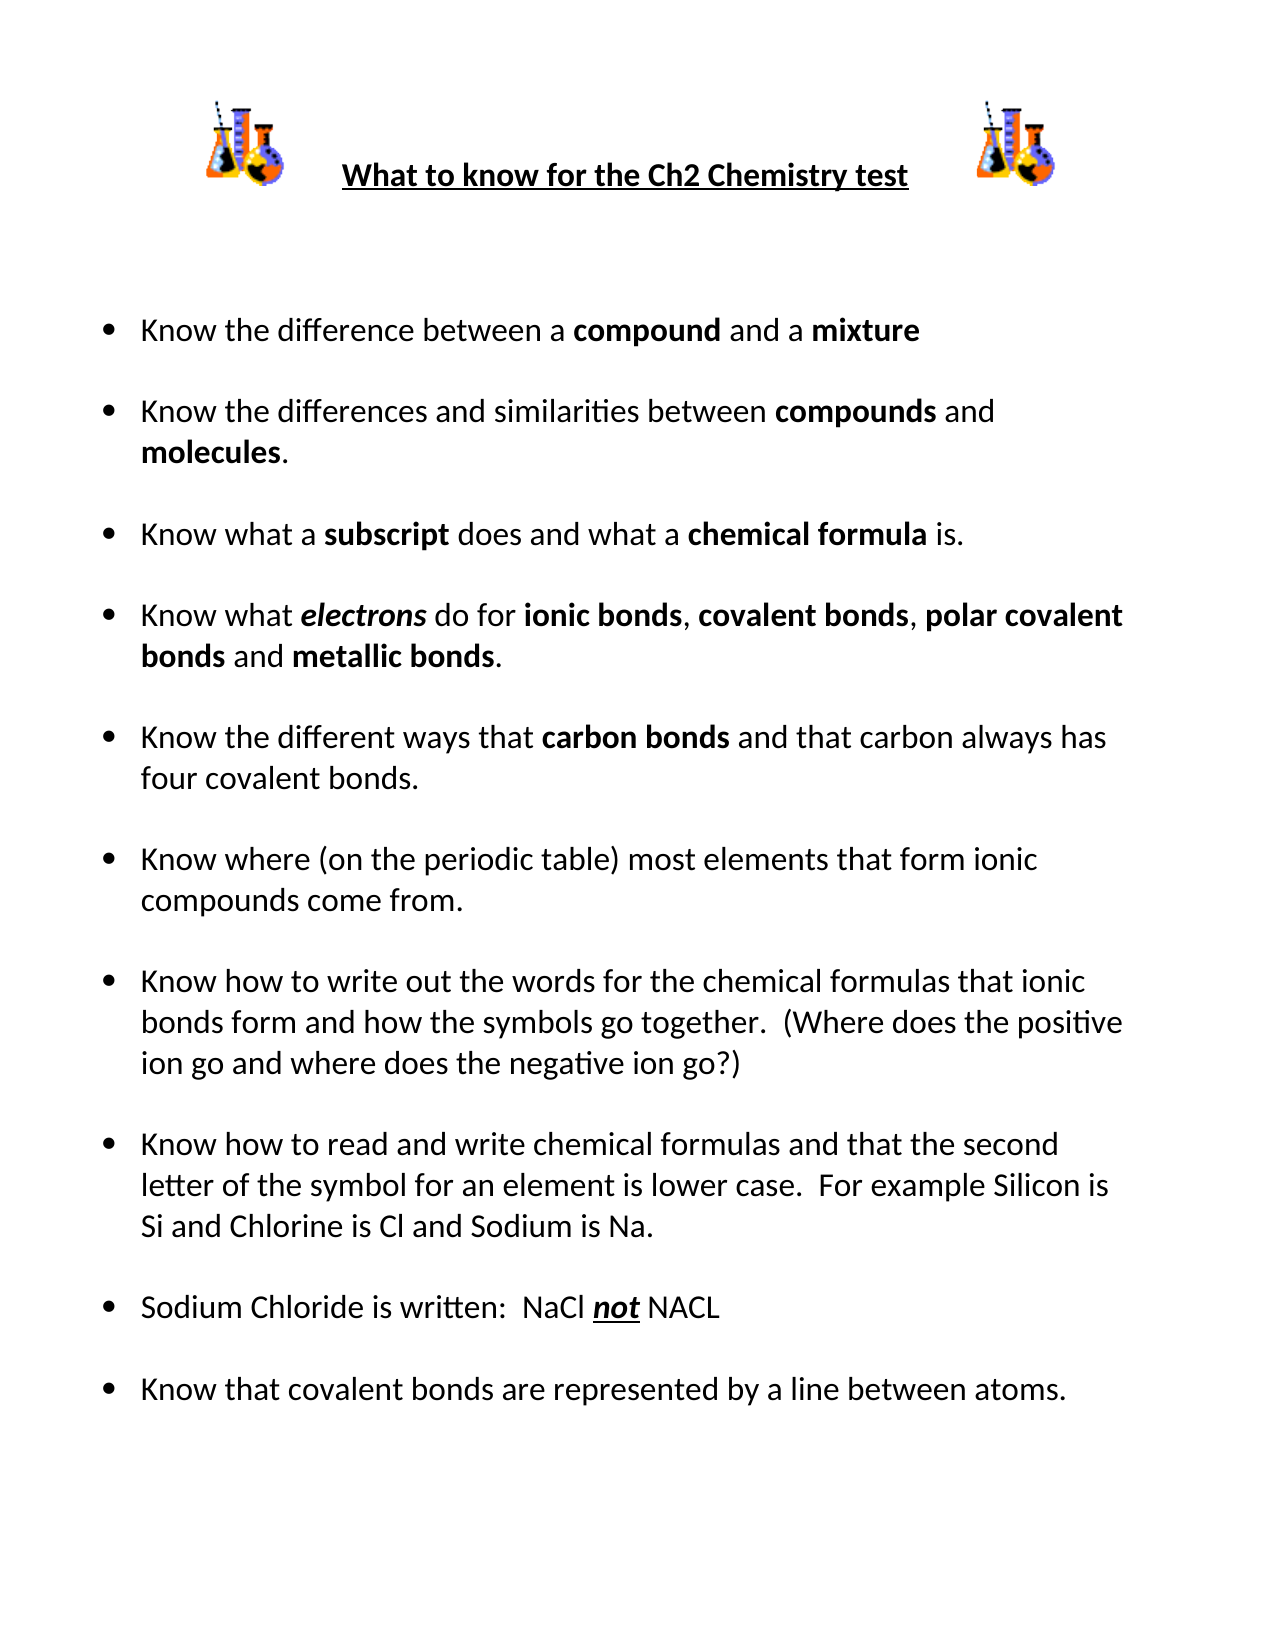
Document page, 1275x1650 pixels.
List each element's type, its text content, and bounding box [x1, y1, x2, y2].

list Know the different ways that carbon bonds and that carbon always has four covalent bonds. [103, 716, 1125, 798]
list Know the differences and similarities between compounds and molecules. [103, 390, 1125, 472]
picture [206, 100, 289, 186]
list Know how to write out the words for the chemical formulas that ionic bonds form and how the symbols go together. (Where does the positive ion go and where does the negative ion go?) [103, 961, 1125, 1083]
list Know how to read and write chemical formulas and that the second letter of the symbol for an element is lower case. For example Silicon is Si and Chlorine is Cl and Sodium is Na. [103, 1123, 1125, 1246]
list Know what a subscript does and what a chemical formula is. [103, 512, 1125, 553]
list Know the difference between a compound and a mixture [103, 309, 1125, 349]
picture [976, 100, 1060, 186]
list Know what electrons do for ionic bonds, covalent bonds, polar covalent bonds and metallic bonds. [103, 594, 1125, 675]
list Sodium Chloride is written: NaCl not NACL [103, 1286, 1125, 1327]
list Know that covalent bonds are represented by a line between atoms. [103, 1368, 1125, 1408]
list Know where (on the periodic table) most elements that form ionic compounds come from. [103, 838, 1125, 920]
